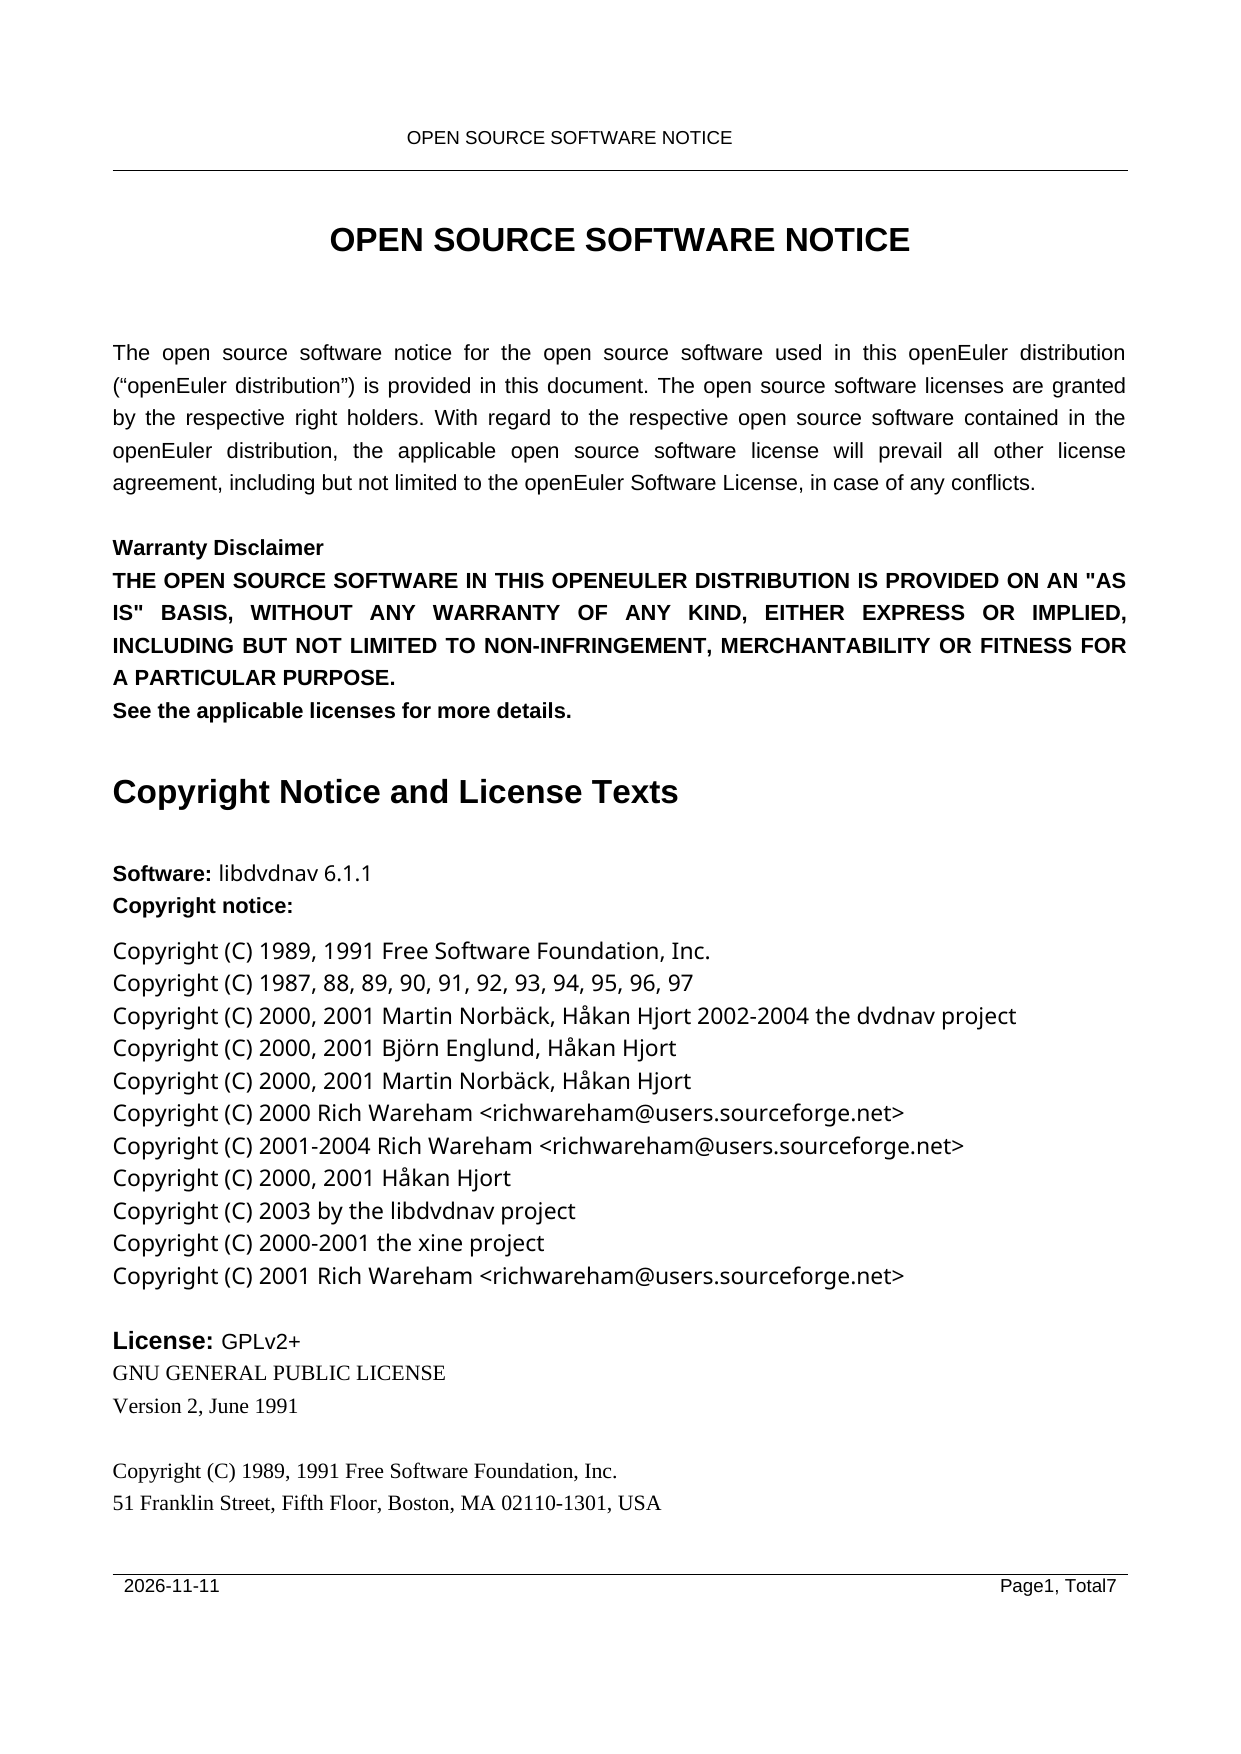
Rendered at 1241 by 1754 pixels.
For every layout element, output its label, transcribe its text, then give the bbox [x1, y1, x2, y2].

title Software: libdvdnav 6.1.1 [112, 856, 1128, 889]
text Copyright Notice and License Texts [112, 759, 1128, 824]
text The open source software notice for the open source software used in this openEuler distribution (“openEuler distribution”) is provided in this document. The open source software licenses are granted by the respective right holders. With regard to the respective open source software contained in the openEuler distribution, the applicable open source software license will prevail all other license agreement, including but not limited to the openEuler Software License, in case of any conflicts. [112, 336, 1128, 499]
text Copyright (C) 1989, 1991 Free Software Foundation, Inc. Copyright (C) 1987, 88, 89, 90, 91, 92, 93, 94, 95, 96, 97 Copyright (C) 2000, 2001 Martin Norbäck, Håkan Hjort 2002-2004 the dvdnav project Copyright (C) 2000, 2001 Björn Englund, Håkan Hjort Copyright (C) 2000, 2001 Martin Norbäck, Håkan Hjort Copyright (C) 2000 Rich Wareham <richwareham@users.sourceforge.net> Copyright (C) 2001-2004 Rich Wareham <richwareham@users.sourceforge.net> Copyright (C) 2000, 2001 Håkan Hjort Copyright (C) 2003 by the libdvdnav project Copyright (C) 2000-2001 the xine project Copyright (C) 2001 Rich Wareham <richwareham@users.sourceforge.net> [112, 934, 1128, 1324]
text THE OPEN SOURCE SOFTWARE IN THIS OPENEULER DISTRIBUTION IS PROVIDED ON AN "AS IS" BASIS, WITHOUT ANY WARRANTY OF ANY KIND, EITHER EXPRESS OR IMPLIED, INCLUDING BUT NOT LIMITED TO NON-INFRINGEMENT, MERCHANTABILITY OR FITNESS FOR A PARTICULAR PURPOSE. See the applicable licenses for more details. [112, 564, 1128, 726]
text License: GPLv2+ [112, 1324, 1128, 1356]
text Warranty Disclaimer [112, 531, 1128, 564]
text OPEN SOURCE SOFTWARE NOTICE [112, 206, 1128, 271]
text Copyright notice: [112, 889, 1128, 921]
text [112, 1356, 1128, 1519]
